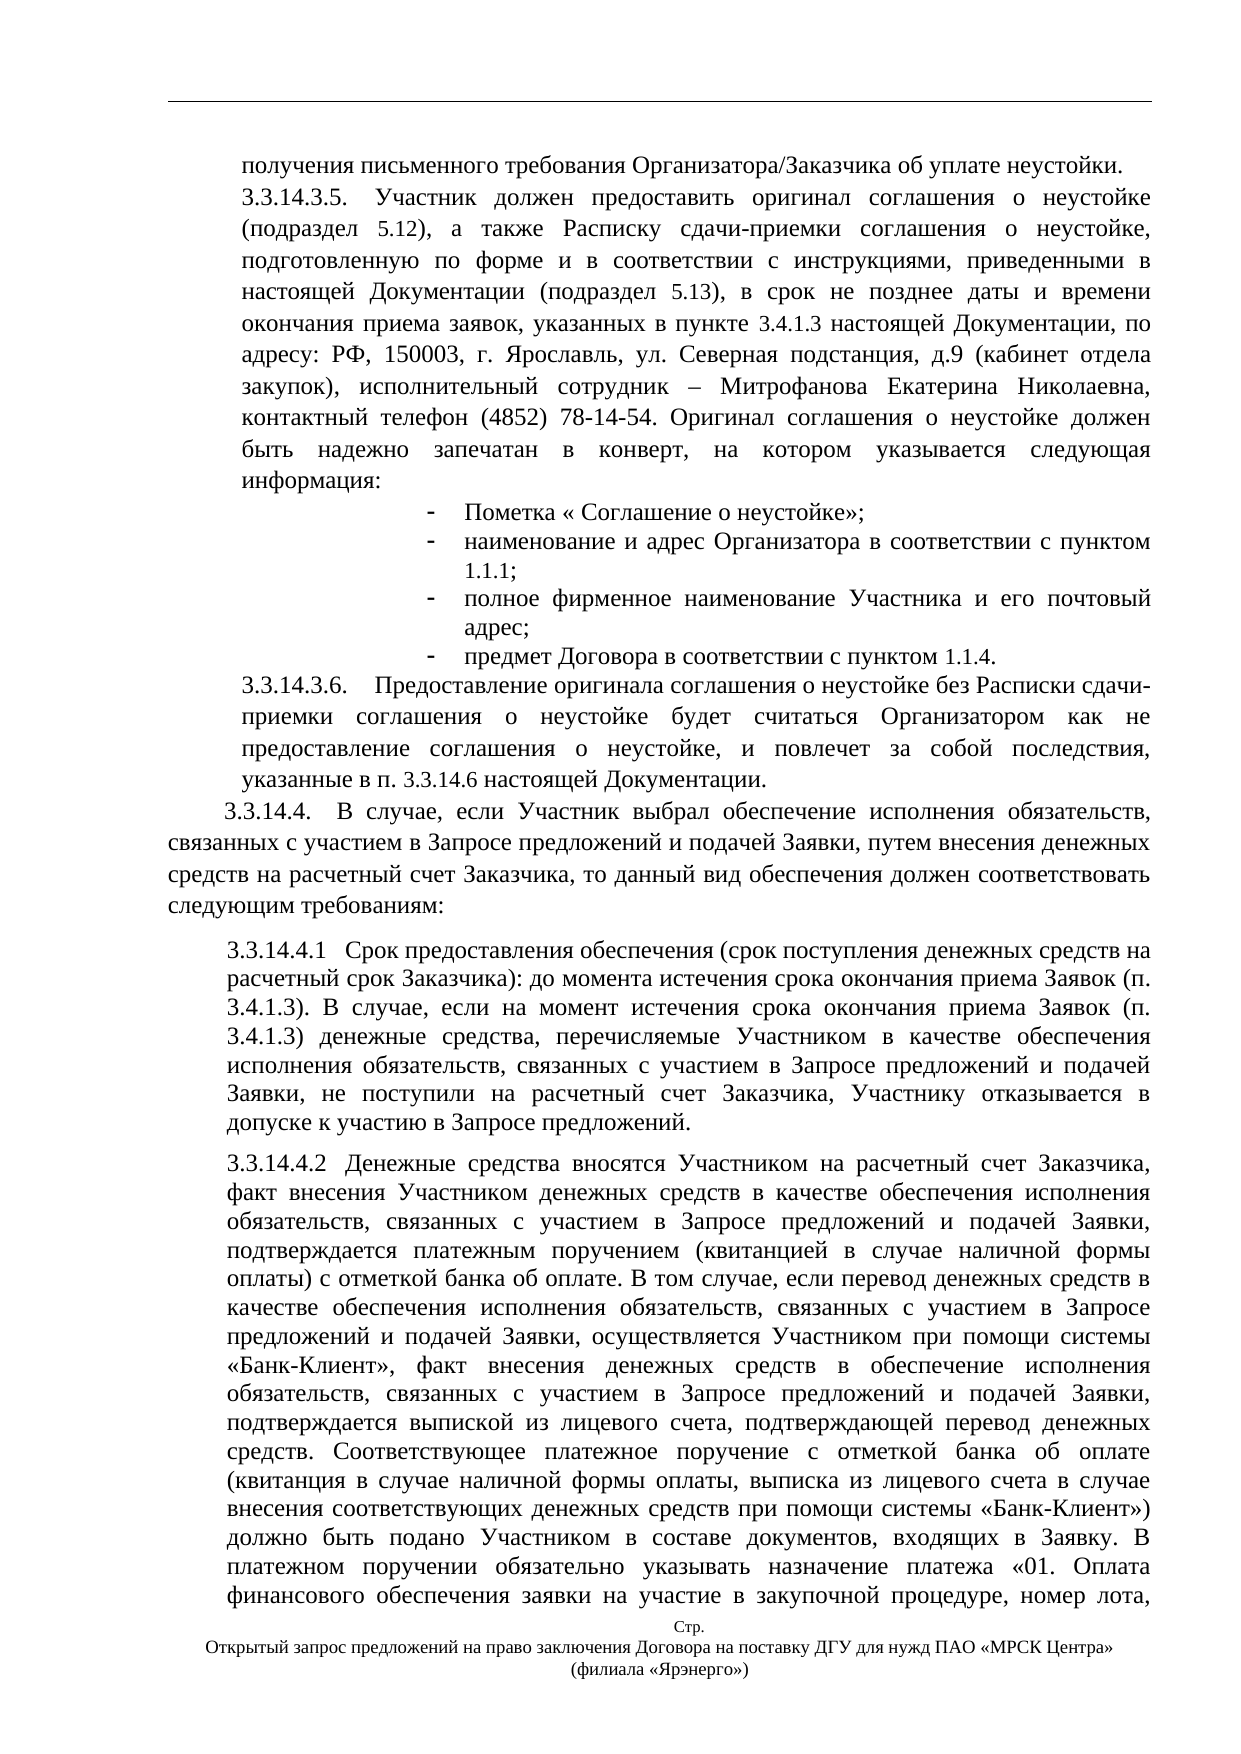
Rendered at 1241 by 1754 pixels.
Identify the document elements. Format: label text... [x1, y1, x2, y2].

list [227, 1148, 1152, 1608]
list полное фирменное наименование Участника и его почтовый адрес; [427, 583, 1152, 641]
list предмет Договора в соответствии с пунктом 1.1.4. [427, 641, 1152, 670]
list В случае, если Участник выбрал обеспечение исполнения обязательств, связанных с участием в Запросе предложений и подачей Заявки, путем внесения денежных средств на расчетный счет Заказчика, то данный вид обеспечения должен соответствовать следующим требованиям: [168, 796, 1152, 919]
list Предоставление оригинала соглашения о неустойке без Расписки сдачи-приемки соглашения о неустойке будет считаться Организатором как не предоставление соглашения о неустойке, и повлечет за собой последствия, указанные в п. 3.3.14.6 настоящей Документации. [241, 670, 1152, 793]
list наименование и адрес Организатора в соответствии с пунктом 1.1.1; [427, 526, 1152, 583]
list Срок предоставления обеспечения (срок поступления денежных средств на расчетный срок Заказчика): до момента истечения срока окончания приема Заявок (п. 3.4.1.3). В случае, если на момент истечения срока окончания приема Заявок (п. 3.4.1.3) денежные средства, перечисляемые Участником в качестве обеспечения исполнения обязательств, связанных с участием в Запросе предложений и подачей Заявки, не поступили на расчетный счет Заказчика, Участнику отказывается в допуске к участию в Запросе предложений. [227, 935, 1152, 1136]
list Пометка « Соглашение о неустойке»; [427, 497, 1152, 526]
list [241, 150, 1152, 179]
list Участник должен предоставить оригинал соглашения о неустойке (подраздел 5.12), а также Расписку сдачи-приемки соглашения о неустойке, подготовленную по форме и в соответствии с инструкциями, приведенными в настоящей Документации (подраздел 5.13), в срок не позднее даты и времени окончания приема заявок, указанных в пункте 3.4.1.3 настоящей Документации, по адресу: РФ, 150003, г. Ярославль, ул. Северная подстанция, д.9 (кабинет отдела закупок), исполнительный сотрудник – Митрофанова Екатерина Николаевна, контактный телефон (4852) 78-14-54. Оригинал соглашения о неустойке должен быть надежно запечатан в конверт, на котором указывается следующая информация: [241, 182, 1152, 494]
